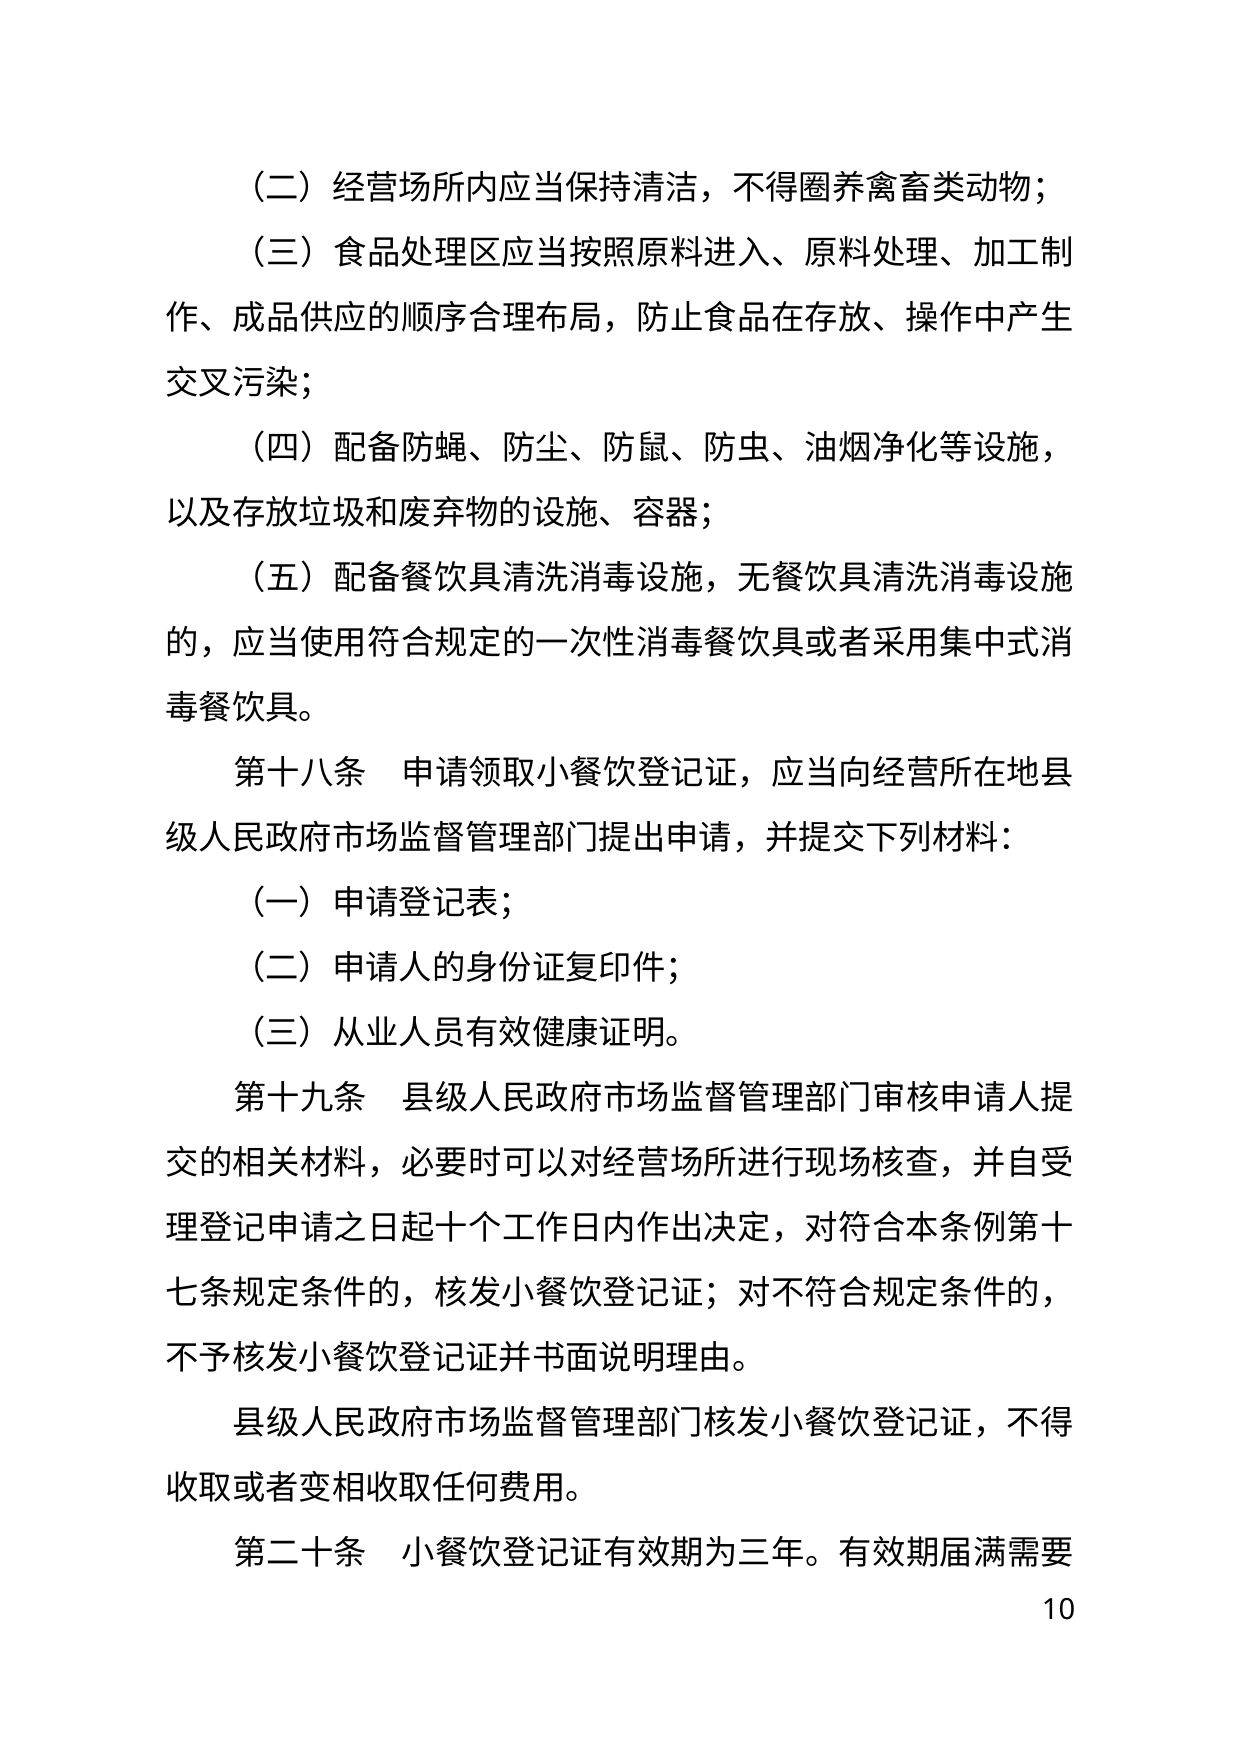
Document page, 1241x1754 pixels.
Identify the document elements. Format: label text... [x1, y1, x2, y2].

text （五）配备餐饮具清洗消毒设施，无餐饮具清洗消毒设施的，应当使用符合规定的一次性消毒餐饮具或者采用集中式消毒餐饮具。 [165, 543, 1075, 738]
text （三）从业人员有效健康证明。 [165, 998, 1075, 1063]
text 县级人民政府市场监督管理部门核发小餐饮登记证，不得收取或者变相收取任何费用。 [165, 1388, 1075, 1518]
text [165, 1518, 1075, 1583]
text 第十九条 县级人民政府市场监督管理部门审核申请人提交的相关材料，必要时可以对经营场所进行现场核查，并自受理登记申请之日起十个工作日内作出决定，对符合本条例第十七条规定条件的，核发小餐饮登记证；对不符合规定条件的，不予核发小餐饮登记证并书面说明理由。 [165, 1063, 1075, 1388]
text （三）食品处理区应当按照原料进入、原料处理、加工制作、成品供应的顺序合理布局，防止食品在存放、操作中产生交叉污染； [165, 218, 1075, 413]
text （四）配备防蝇、防尘、防鼠、防虫、油烟净化等设施，以及存放垃圾和废弃物的设施、容器； [165, 413, 1075, 543]
text （二）申请人的身份证复印件； [165, 933, 1075, 998]
text 第十八条 申请领取小餐饮登记证，应当向经营所在地县级人民政府市场监督管理部门提出申请，并提交下列材料： [165, 738, 1075, 868]
text （二）经营场所内应当保持清洁，不得圈养禽畜类动物； [165, 153, 1075, 218]
text （一）申请登记表； [165, 868, 1075, 933]
